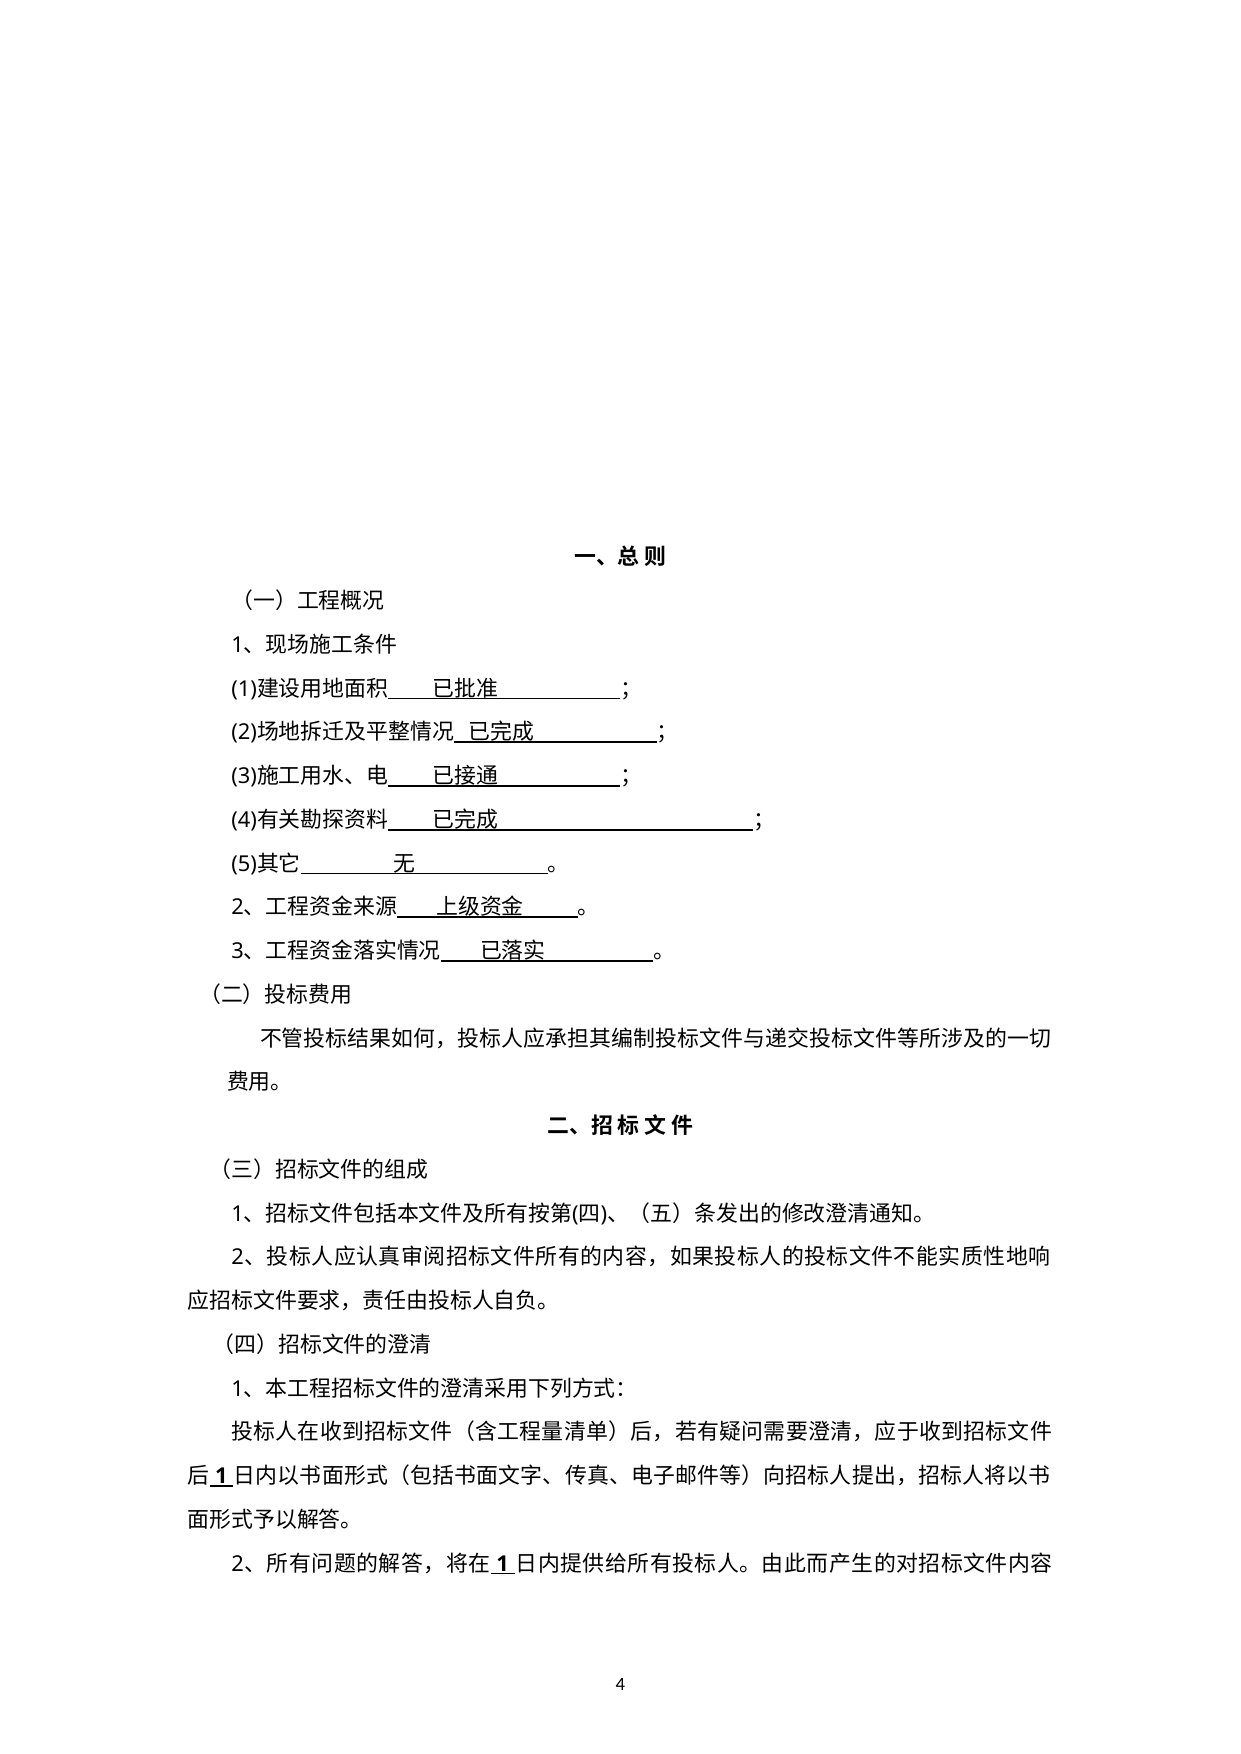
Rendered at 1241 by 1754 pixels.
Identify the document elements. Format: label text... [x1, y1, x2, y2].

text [187, 1536, 1053, 1580]
text （二）投标费用 [187, 967, 1053, 1011]
subtitle 二、招 标 文 件 [187, 1098, 1053, 1142]
text (3)施工用水、电 已接通 ； [187, 748, 1053, 792]
text （四）招标文件的澄清 [187, 1317, 1053, 1361]
text （三）招标文件的组成 [187, 1142, 1053, 1186]
text 投标人在收到招标文件（含工程量清单）后，若有疑问需要澄清，应于收到招标文件后 1 日内以书面形式（包括书面文字、传真、电子邮件等）向招标人提出，招标人将以书面形式予以解答。 [187, 1405, 1053, 1536]
text 1、招标文件包括本文件及所有按第(四)、（五）条发出的修改澄清通知。 [187, 1186, 1053, 1230]
text 2、工程资金来源 上级资金 。 [187, 880, 1053, 923]
text 2、投标人应认真审阅招标文件所有的内容，如果投标人的投标文件不能实质性地响应招标文件要求，责任由投标人自负。 [187, 1230, 1053, 1317]
text (5)其它 无 。 [187, 836, 1053, 880]
text （一）工程概况 [187, 573, 1053, 617]
text 一、总 则 [187, 530, 1053, 573]
text 3、工程资金落实情况 已落实 。 [187, 923, 1053, 967]
text 不管投标结果如何，投标人应承担其编制投标文件与递交投标文件等所涉及的一切费用。 [227, 1011, 1053, 1098]
text (4)有关勘探资料 已完成 ； [187, 792, 1053, 836]
text 1、本工程招标文件的澄清采用下列方式： [187, 1361, 1053, 1405]
text 1、现场施工条件 [187, 617, 1053, 661]
text (1)建设用地面积 已批准 ； [187, 661, 1053, 705]
text (2)场地拆迁及平整情况 已完成 ； [187, 705, 1053, 748]
